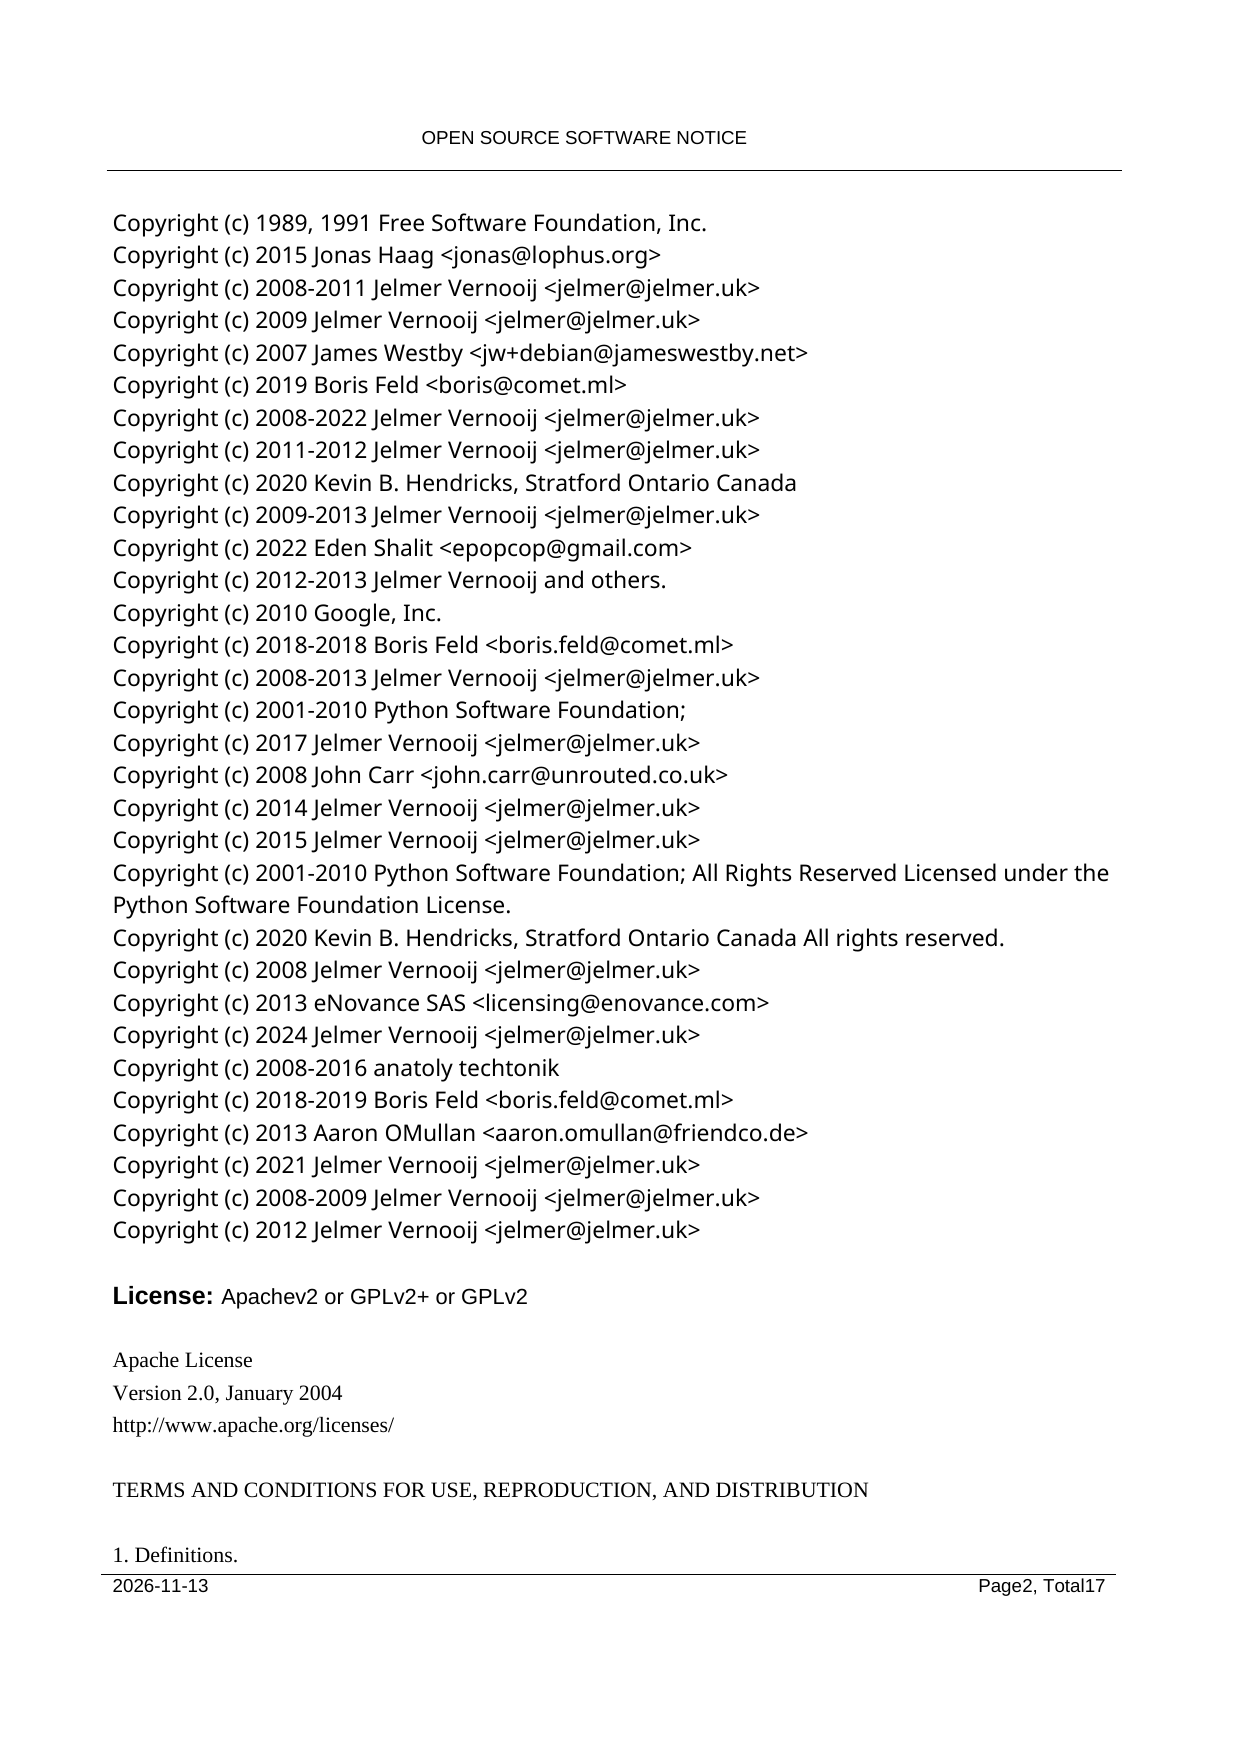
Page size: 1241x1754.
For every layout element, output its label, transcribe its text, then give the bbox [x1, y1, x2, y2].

text http://www.apache.org/licenses/ [112, 1409, 1128, 1441]
text Apache License [112, 1311, 1128, 1376]
text Version 2.0, January 2004 [112, 1376, 1128, 1409]
text License: Apachev2 or GPLv2+ or GPLv2 [112, 1279, 1128, 1311]
text 1. Definitions. [112, 1539, 1128, 1571]
text TERMS AND CONDITIONS FOR USE, REPRODUCTION, AND DISTRIBUTION [112, 1474, 1128, 1506]
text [112, 206, 1128, 1279]
